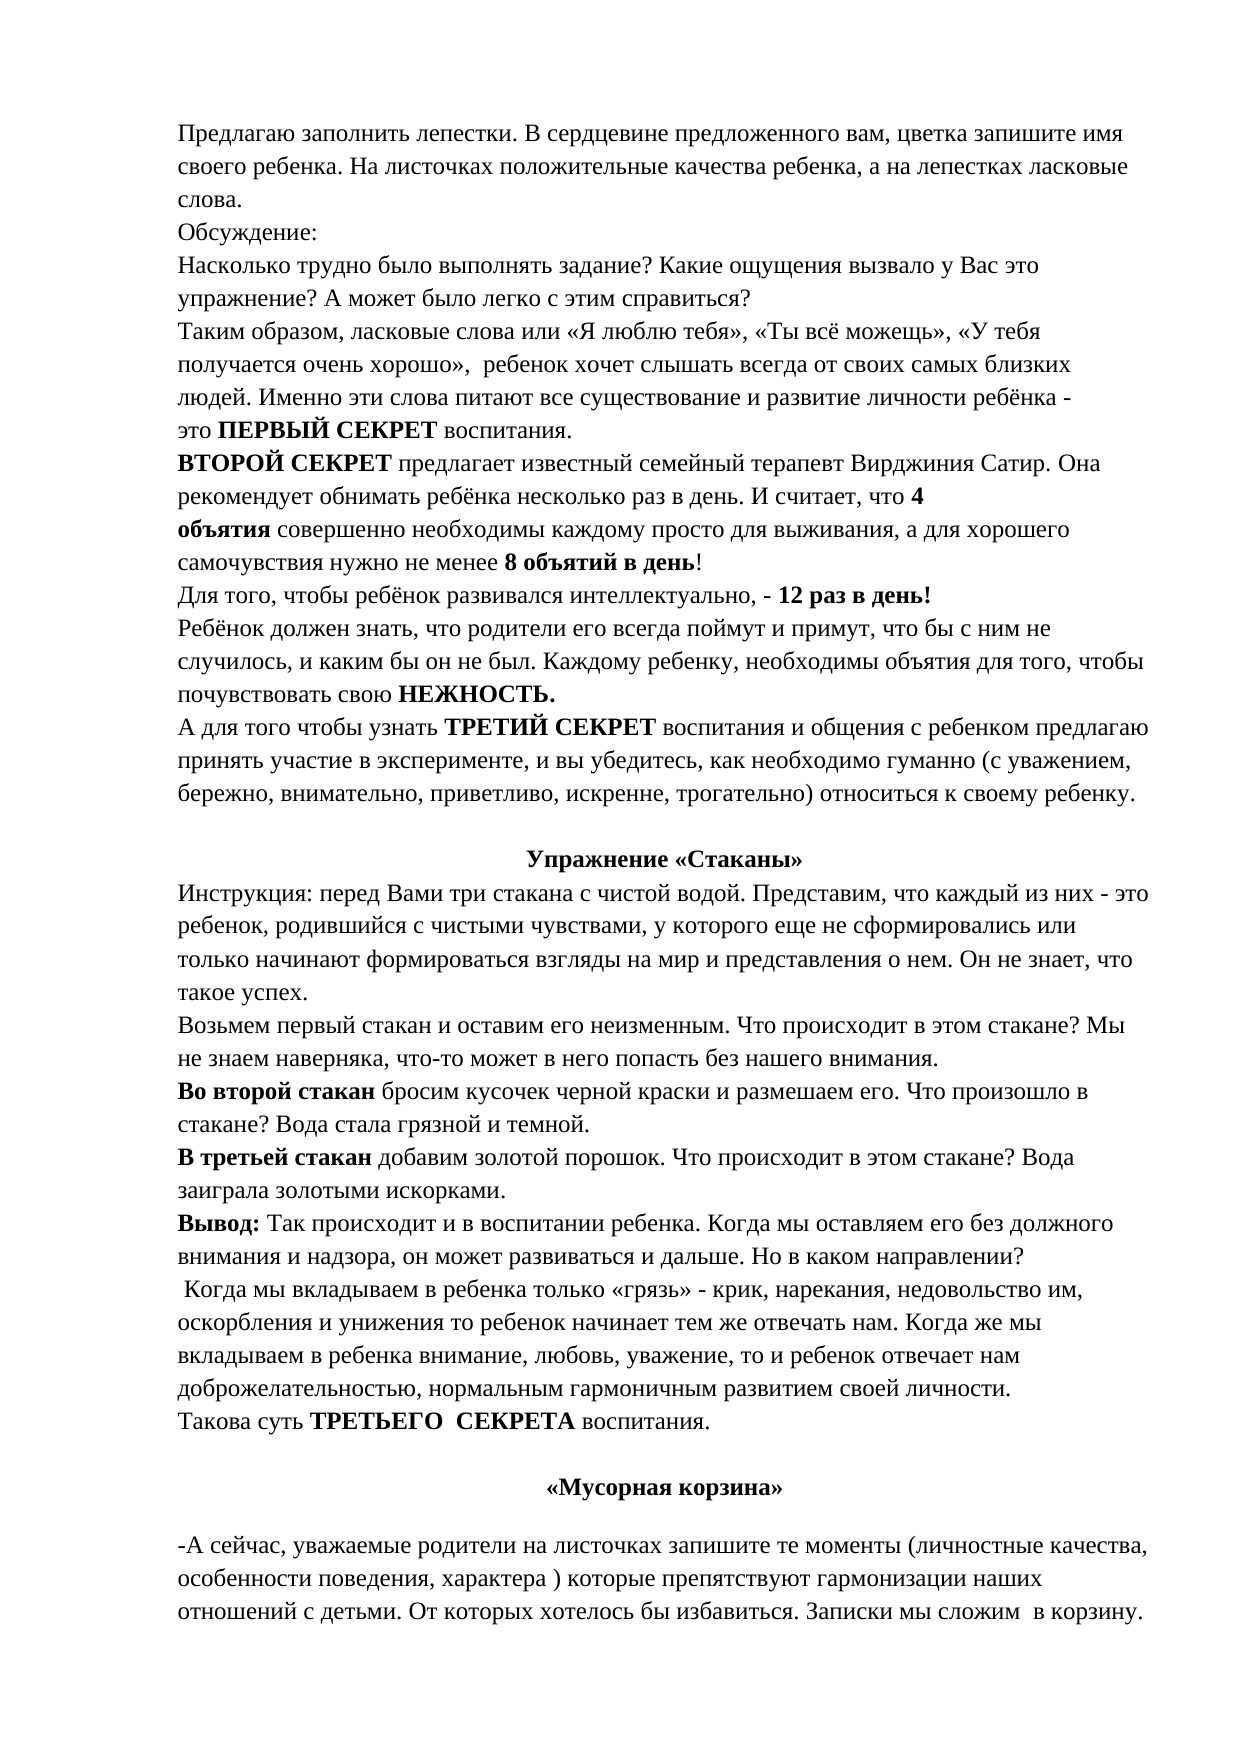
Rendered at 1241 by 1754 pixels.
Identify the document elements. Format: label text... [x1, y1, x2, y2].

text Таким образом, ласковые слова или «Я люблю тебя», «Ты всё можещь», «У тебя получается очень хорошо», ребенок хочет слышать всегда от своих самых близких людей. Именно эти слова питают все существование и развитие личности ребёнка - это ПЕРВЫЙ СЕКРЕТ воспитания. [177, 316, 1152, 444]
text Для того, чтобы ребёнок развивался интеллектуально, - 12 раз в день! [177, 580, 1152, 609]
text ВТОРОЙ СЕКРЕТ предлагает известный семейный терапевт Вирджиния Сатир. Она рекомендует обнимать ребёнка несколько раз в день. И считает, что 4 объятия совершенно необходимы каждому просто для выживания, а для хорошего самочувствия нужно не менее 8 объятий в день! [177, 448, 1152, 576]
text Во второй стакан бросим кусочек черной краски и размешаем его. Что произошло в стакане? Вода стала грязной и темной. [177, 1076, 1152, 1137]
text Предлагаю заполнить лепестки. В сердцевине предложенного вам, цветка запишите имя своего ребенка. На листочках положительные качества ребенка, а на лепестках ласковые слова. [177, 118, 1152, 213]
text Вывод: Так происходит и в воспитании ребенка. Когда мы оставляем его без должного внимания и надзора, он может развиваться и дальше. Но в каком направлении? [177, 1208, 1152, 1269]
text В третьей стакан добавим золотой порошок. Что происходит в этом стакане? Вода заиграла золотыми искорками. [177, 1142, 1152, 1203]
text -А сейчас, уважаемые родители на листочках запишите те моменты (личностные качества, особенности поведения, характера ) которые препятствуют гармонизации наших отношений с детьми. От которых хотелось бы избавиться. Записки мы сложим в корзину. [177, 1530, 1152, 1625]
text А для того чтобы узнать ТРЕТИЙ СЕКРЕТ воспитания и общения с ребенком предлагаю принять участие в эксперименте, и вы убедитесь, как необходимо гуманно (с уважением, бережно, внимательно, приветливо, искренне, трогательно) относиться к своему ребенку. [177, 712, 1152, 807]
text Возьмем первый стакан и оставим его неизменным. Что происходит в этом стакане? Мы не знаем наверняка, что-то может в него попасть без нашего внимания. [177, 1010, 1152, 1071]
text Обсуждение: [177, 217, 1152, 246]
text Такова суть ТРЕТЬЕГО СЕКРЕТА воспитания. [177, 1406, 1152, 1435]
text Инструкция: перед Вами три стакана с чистой водой. Представим, что каждый из них - это ребенок, родившийся с чистыми чувствами, у которого еще не сформировались или только начинают формироваться взгляды на мир и представления о нем. Он не знает, что такое успех. [177, 878, 1152, 1005]
text Упражнение «Стаканы» [177, 844, 1152, 873]
text «Мусорная корзина» [177, 1472, 1152, 1501]
text Ребёнок должен знать, что родители его всегда поймут и примут, что бы с ним не случилось, и каким бы он не был. Каждому ребенку, необходимы объятия для того, чтобы почувствовать свою НЕЖНОСТЬ. [177, 613, 1152, 708]
text Когда мы вкладываем в ребенка только «грязь» - крик, нарекания, недовольство им, оскорбления и унижения то ребенок начинает тем же отвечать нам. Когда же мы вкладываем в ребенка внимание, любовь, уважение, то и ребенок отвечает нам доброжелательностью, нормальным гармоничным развитием своей личности. [177, 1274, 1152, 1402]
text Насколько трудно было выполнять задание? Какие ощущения вызвало у Вас это упражнение? А может было легко с этим справиться? [177, 250, 1152, 312]
